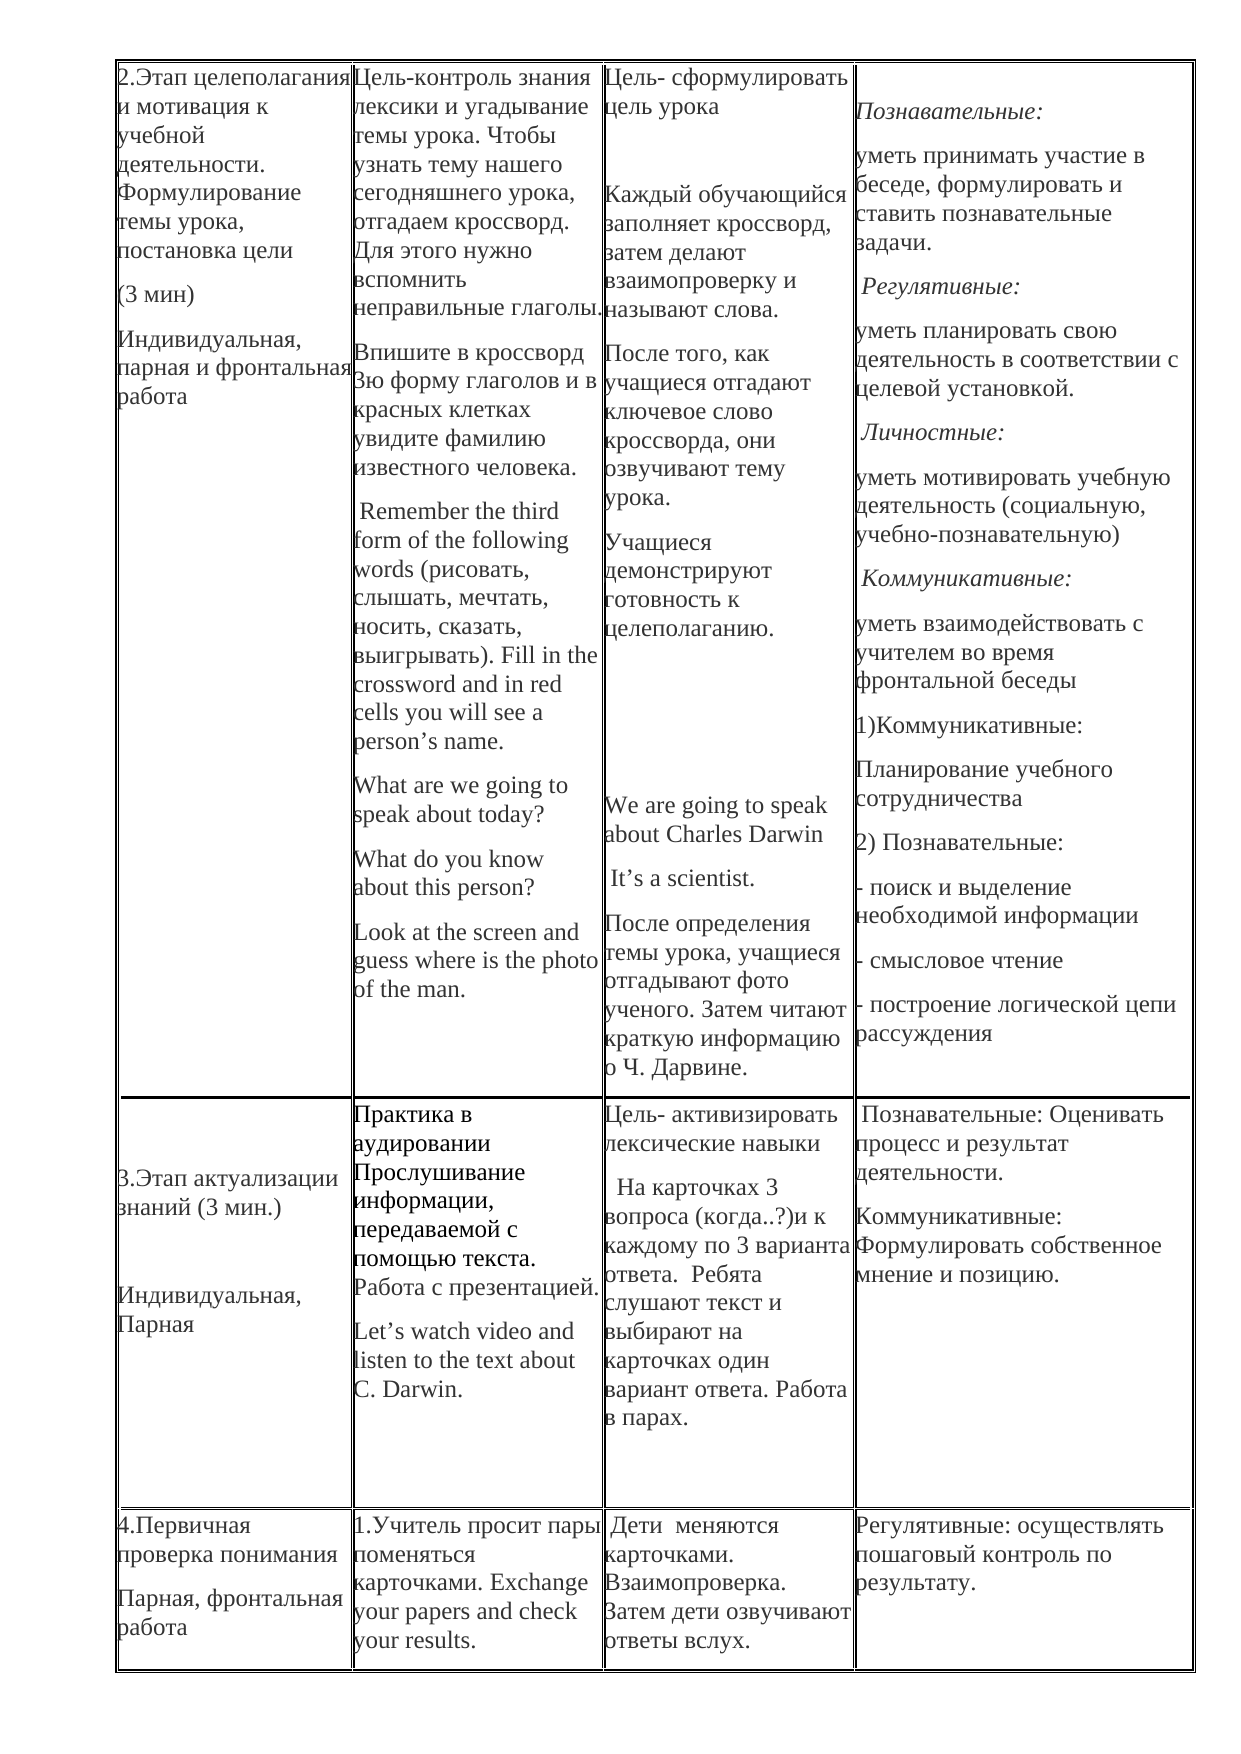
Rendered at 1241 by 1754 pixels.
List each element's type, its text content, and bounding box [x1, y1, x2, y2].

table_cell 2.Этап целеполагания и мотивация к учебной деятельности. Формулирование темы урока, постановка цели (3 мин) Индивидуальная, парная и фронтальная работа [119, 61, 353, 1096]
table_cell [117, 1507, 353, 1669]
table_cell 3.Этап актуализации знаний (3 мин.) Индивидуальная, Парная [119, 1096, 351, 1507]
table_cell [604, 1507, 855, 1669]
table_cell Познавательные: Оценивать процесс и результат деятельности. Коммуникативные: Формулировать собственное мнение и позицию. [857, 1096, 1192, 1507]
table_cell Цель-контроль знания лексики и угадывание темы урока. Чтобы узнать тему нашего сегодняшнего урока, отгадаем кроссворд. Для этого нужно вспомнить неправильные глаголы. Впишите в кроссворд 3ю форму глаголов и в красных клетках увидите фамилию известного человека. Remember the third form of the following words (рисовать, слышать, мечтать, носить, сказать, выигрывать). Fill in the crossword and in red cells you will see a person’s name. What are we going to speak about today? What do you know about this person? Look at the screen and guess where is the photo of the man. [353, 61, 604, 1096]
table_cell Цель- активизировать лексические навыки На карточках 3 вопроса (когда..?)и к каждому по 3 варианта ответа. Ребята слушают текст и выбирают на карточках один вариант ответа. Работа в парах. [606, 1099, 853, 1507]
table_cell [855, 1507, 1194, 1669]
table_cell Практика в аудировании Прослушивание информации, передаваемой с помощью текста. Работа с презентацией. Let’s watch video and listen to the text about C. Darwin. [355, 1099, 602, 1507]
table_cell Познавательные: уметь принимать участие в беседе, формулировать и ставить познавательные задачи. Регулятивные: уметь планировать свою деятельность в соответствии с целевой установкой. Личностные: уметь мотивировать учебную деятельность (социальную, учебно-познавательную) Коммуникативные: уметь взаимодействовать с учителем во время фронтальной беседы 1)Коммуникативные: Планирование учебного сотрудничества 2) Познавательные: - поиск и выделение необходимой информации - смысловое чтение - построение логической цепи рассуждения [855, 63, 1192, 1096]
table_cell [353, 1507, 604, 1669]
table_cell Цель- сформулировать цель урока Каждый обучающийся заполняет кроссворд, затем делают взаимопроверку и называют слова. После того, как учащиеся отгадают ключевое слово кроссворда, они озвучивают тему урока. Учащиеся демонстрируют готовность к целеполаганию. We are going to speak about Charles Darwin It’s a scientist. После определения темы урока, учащиеся отгадывают фото ученого. Затем читают краткую информацию о Ч. Дарвине. [604, 61, 855, 1096]
